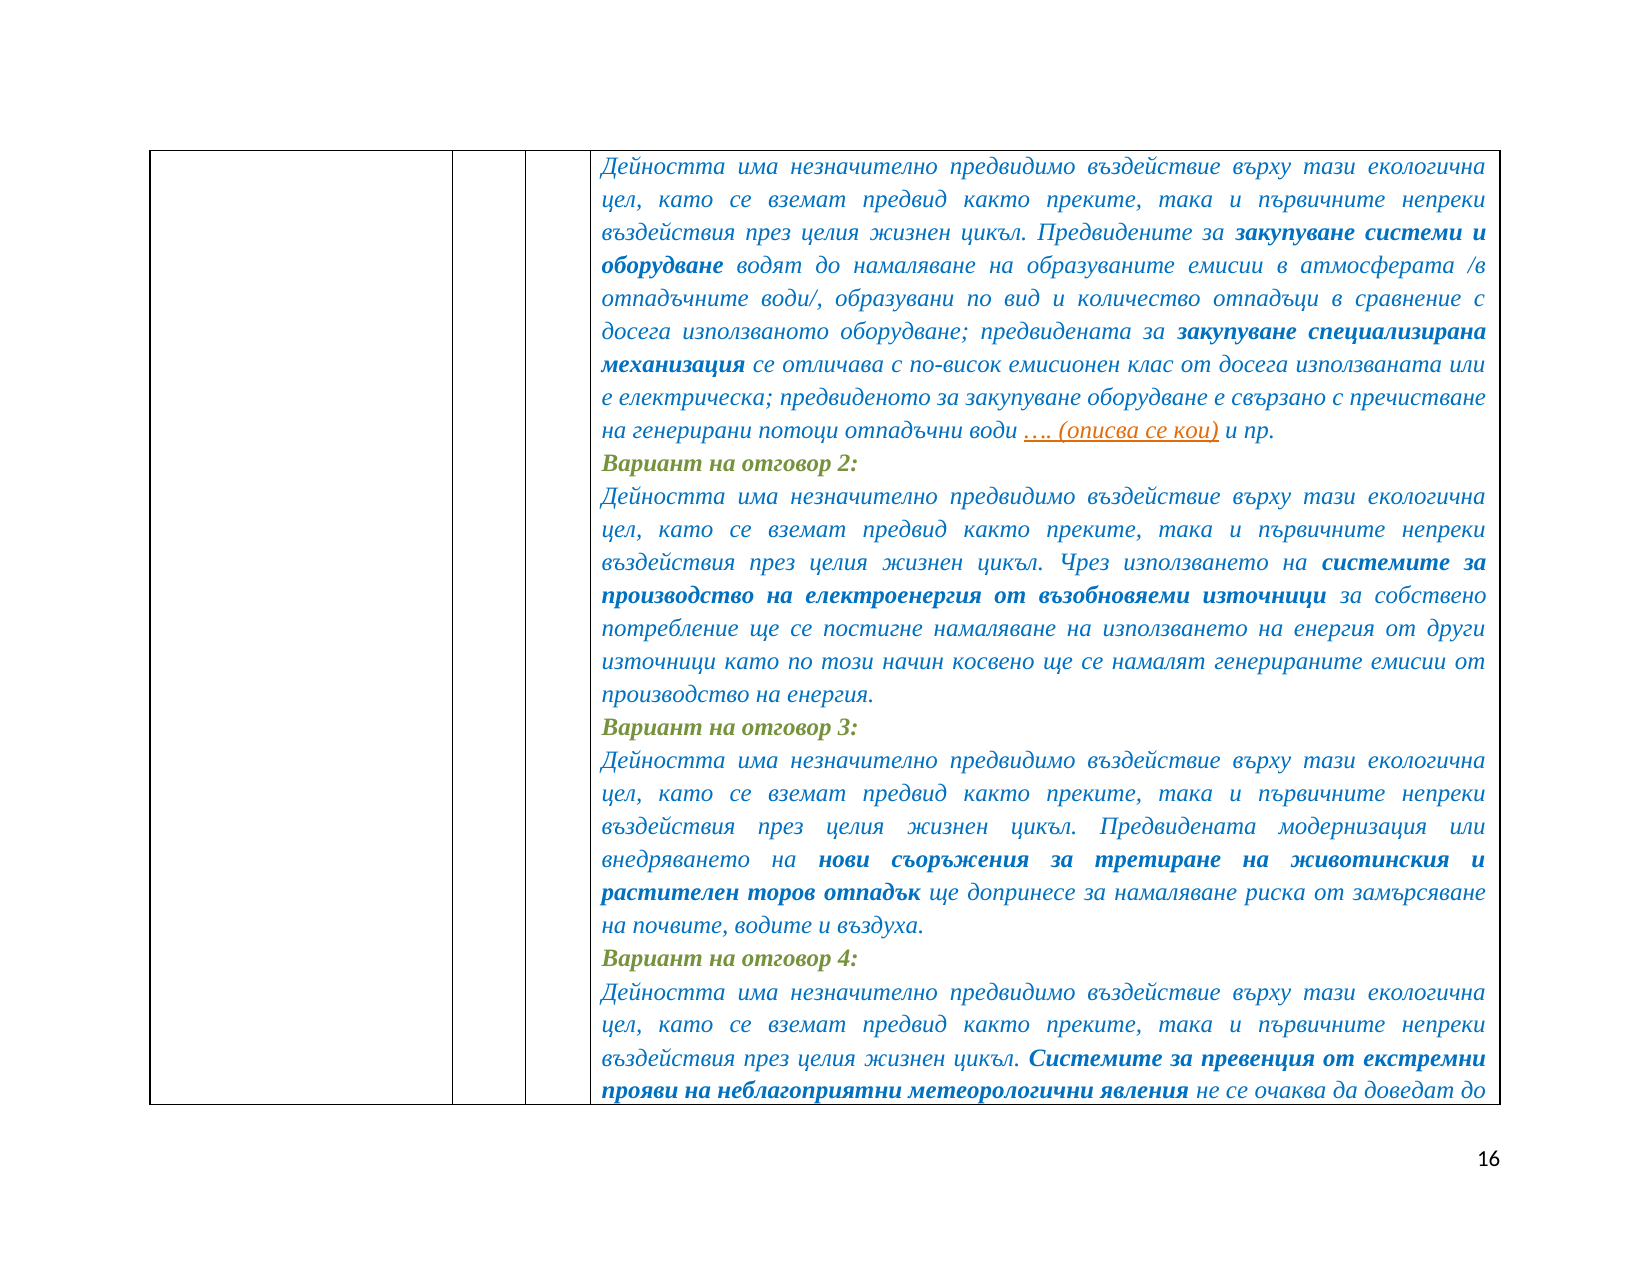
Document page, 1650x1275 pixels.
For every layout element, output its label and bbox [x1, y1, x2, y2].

table_cell [526, 151, 590, 1104]
table_cell [453, 151, 525, 1104]
table_cell [151, 151, 452, 1104]
table_cell [591, 151, 1499, 1104]
